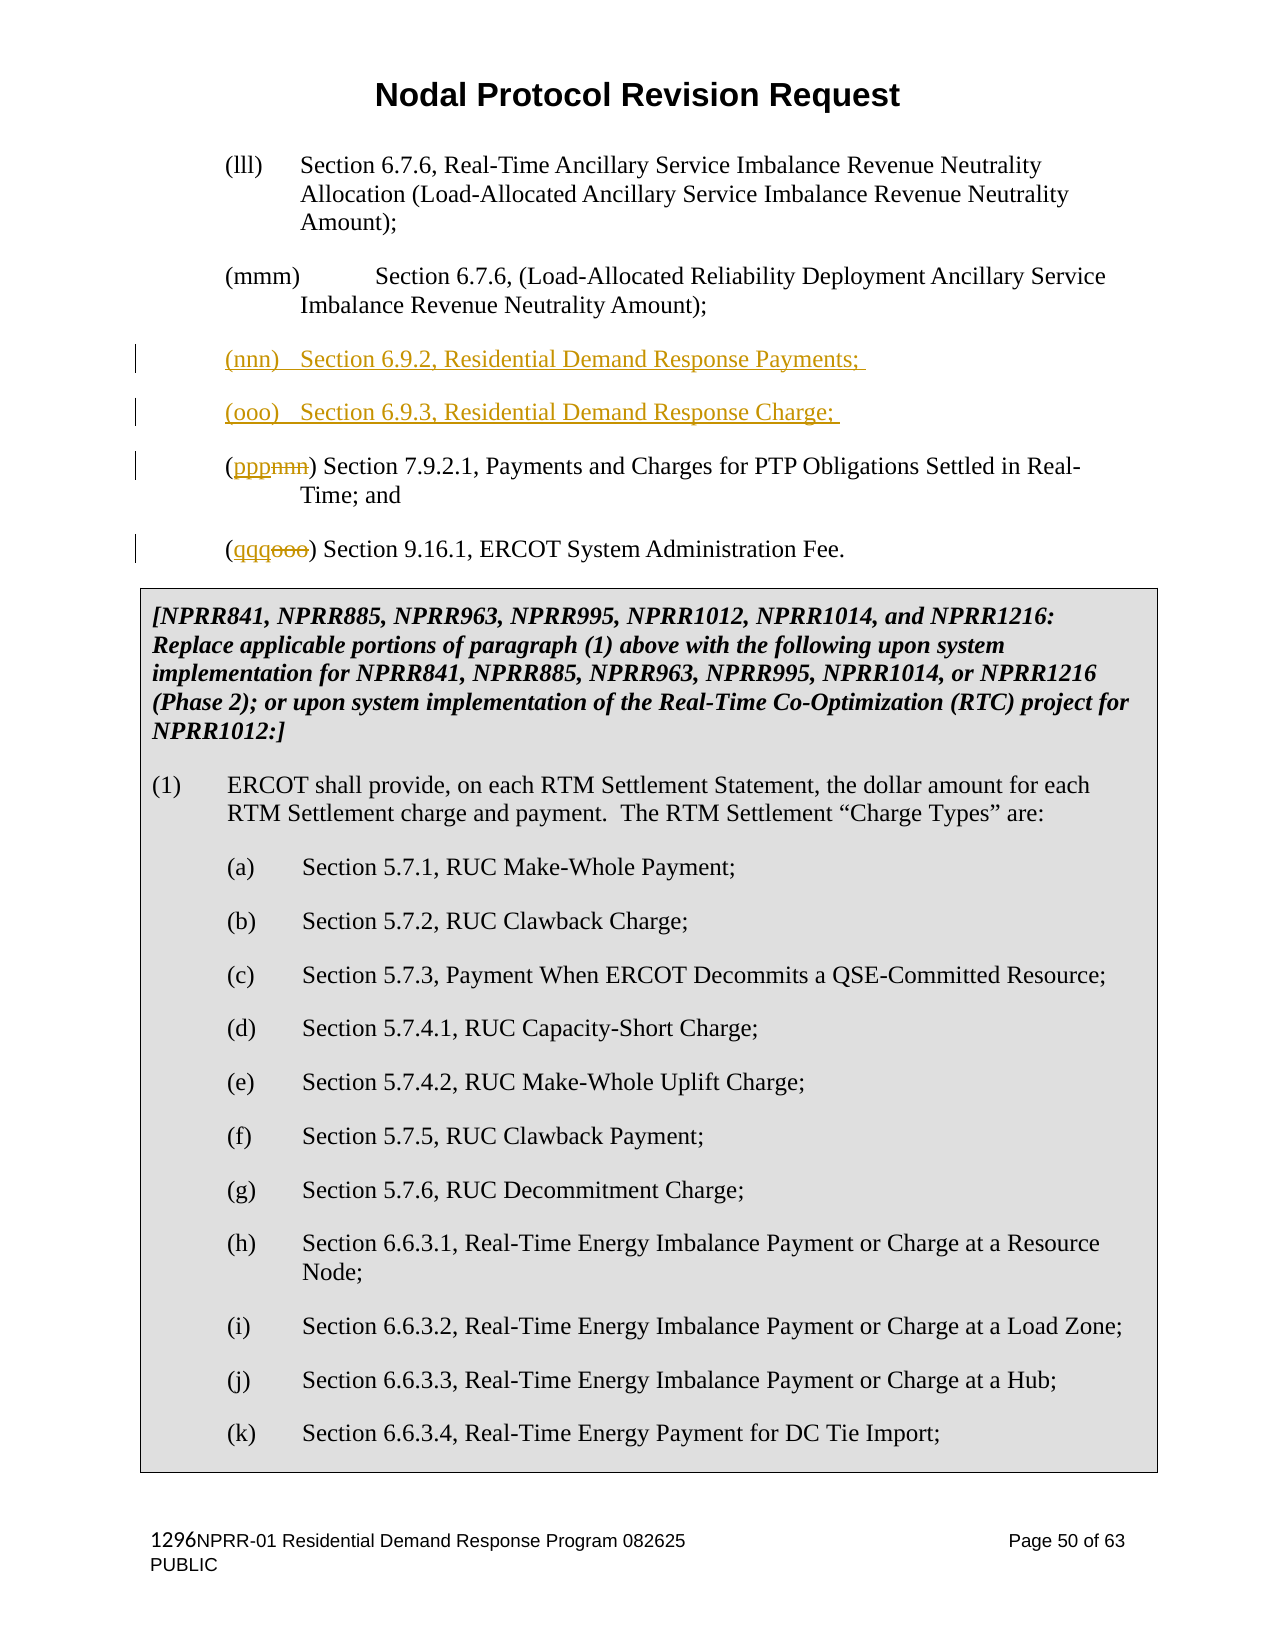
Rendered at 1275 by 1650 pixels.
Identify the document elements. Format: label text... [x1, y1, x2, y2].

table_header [141, 589, 1157, 1472]
text () Section 7.9.2.1, Payments and Charges for PTP Obligations Settled in Real-Time; and [225, 451, 1125, 509]
text (mmm) Section 6.7.6, (Load-Allocated Reliability Deployment Ancillary Service Imbalance Revenue Neutrality Amount); [225, 261, 1125, 319]
text () Section 9.16.1, ERCOT System Administration Fee. [225, 534, 1125, 562]
text (lll) Section 6.7.6, Real-Time Ancillary Service Imbalance Revenue Neutrality Allocation (Load-Allocated Ancillary Service Imbalance Revenue Neutrality Amount); [225, 150, 1125, 236]
